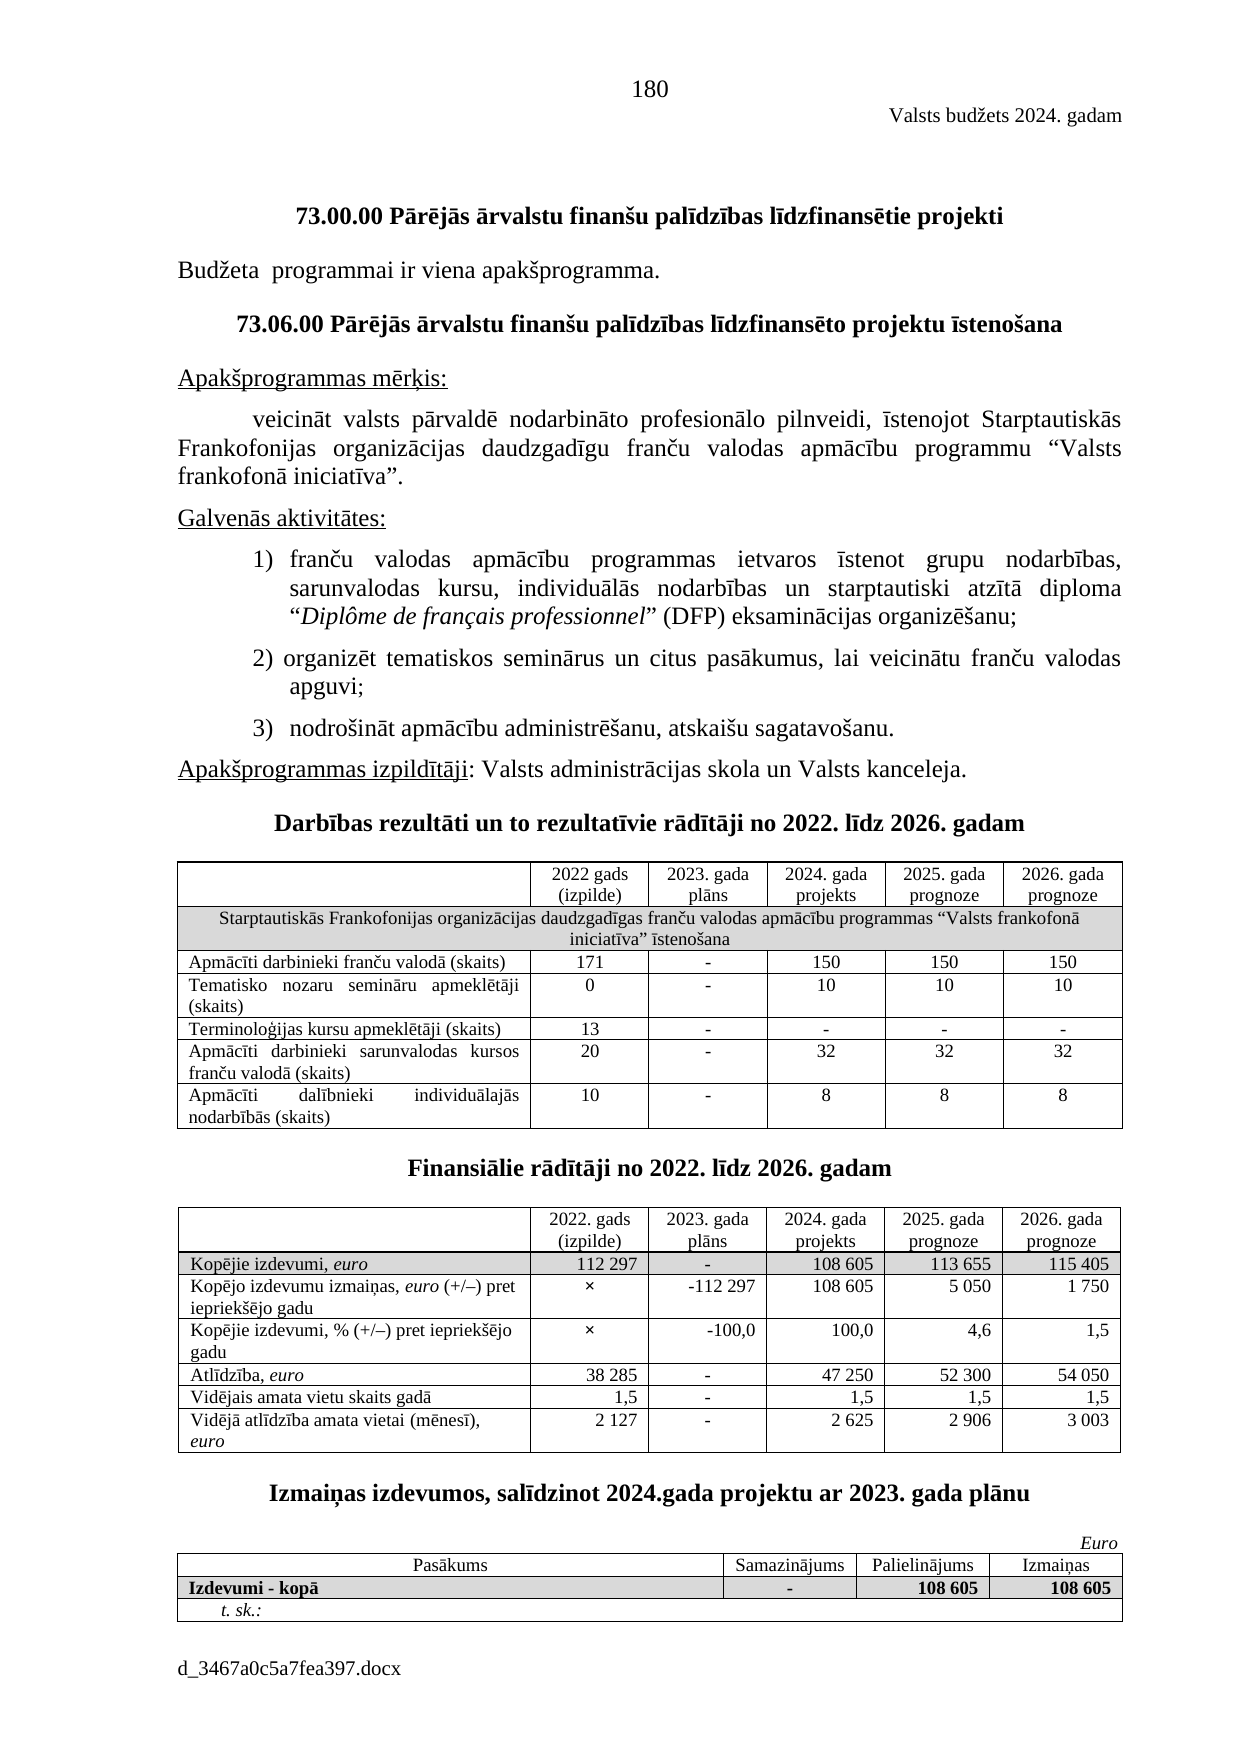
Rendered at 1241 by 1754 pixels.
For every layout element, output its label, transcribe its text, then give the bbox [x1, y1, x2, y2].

table_cell 1,5 [885, 1386, 1002, 1408]
table_cell Starptautiskās Frankofonijas organizācijas daudzgadīgas franču valodas apmācību programmas “Valsts frankofonā iniciatīva” īstenošana [178, 907, 1122, 950]
table_cell Atlīdzība, euro [179, 1364, 530, 1385]
table_cell - [649, 1018, 767, 1039]
table_cell Terminoloģijas kursu apmeklētāji (skaits) [178, 1018, 530, 1039]
table_cell - [724, 1577, 856, 1598]
table_cell 1,5 [531, 1386, 648, 1408]
table_cell 0 [531, 974, 648, 1017]
table_cell - [649, 1040, 767, 1083]
table_cell - [649, 1253, 766, 1274]
table_cell 32 [1004, 1040, 1122, 1083]
table_cell 3 003 [1003, 1409, 1120, 1452]
table_cell -100,0 [649, 1319, 766, 1362]
text Galvenās aktivitātes: [177, 503, 1122, 531]
table_cell 5 050 [885, 1275, 1002, 1318]
table_cell × [531, 1319, 648, 1362]
table_cell × [531, 1275, 648, 1318]
table_cell 108 605 [857, 1577, 989, 1598]
table_cell 32 [768, 1040, 885, 1083]
table_cell 113 655 [885, 1253, 1002, 1274]
text Finansiālie rādītāji no 2022. līdz 2026. gadam [177, 1153, 1122, 1182]
table_cell 54 050 [1003, 1364, 1120, 1385]
table_cell - [649, 974, 767, 1017]
table_cell 20 [531, 1040, 648, 1083]
table_cell Tematisko nozaru semināru apmeklētāji (skaits) [178, 974, 530, 1017]
table_cell 32 [886, 1040, 1003, 1083]
table_cell Vidējā atlīdzība amata vietai (mēnesī), euro [179, 1409, 530, 1452]
table_cell 2 906 [885, 1409, 1002, 1452]
table_cell 171 [531, 951, 648, 972]
table_header Izmaiņas [990, 1554, 1122, 1576]
table_cell 10 [768, 974, 885, 1017]
table_cell - [649, 951, 767, 972]
list franču valodas apmācību programmas ietvaros īstenot grupu nodarbības, sarunvalodas kursu, individuālās nodarbības un starptautiski atzītā diploma “Diplôme de français professionnel” (DFP) eksaminācijas organizēšanu; [252, 544, 1122, 630]
text veicināt valsts pārvaldē nodarbināto profesionālo pilnveidi, īstenojot Starptautiskās Frankofonijas organizācijas daudzgadīgu franču valodas apmācību programmu “Valsts frankofonā iniciatīva”. [177, 404, 1122, 490]
table_cell 47 250 [767, 1364, 884, 1385]
text Darbības rezultāti un to rezultatīvie rādītāji no 2022. līdz 2026. gadam [177, 808, 1122, 836]
table_header Palielinājums [857, 1554, 989, 1576]
table_cell Kopējie izdevumi, % (+/–) pret iepriekšējo gadu [179, 1319, 530, 1362]
table_cell 150 [886, 951, 1003, 972]
text Apakšprogrammas izpildītāji: Valsts administrācijas skola un Valsts kanceleja. [177, 754, 1122, 783]
table_cell 150 [1004, 951, 1122, 972]
table_cell t. sk.: [178, 1599, 1122, 1621]
table_header 2022. gads (izpilde) [531, 1208, 648, 1251]
table_header Pasākums [178, 1554, 723, 1576]
table_header 2026. gada prognoze [1003, 1208, 1120, 1251]
table_cell 100,0 [767, 1319, 884, 1362]
table_cell 8 [886, 1084, 1003, 1127]
text 73.00.00 Pārējās ārvalstu finanšu palīdzības līdzfinansētie projekti [177, 201, 1122, 230]
table_cell 108 605 [990, 1577, 1122, 1598]
text Budžeta programmai ir viena apakšprogramma. [177, 255, 1122, 284]
table_cell 8 [768, 1084, 885, 1127]
table_cell 10 [1004, 974, 1122, 1017]
table_cell - [649, 1409, 766, 1452]
table_cell Kopējie izdevumi, euro [179, 1253, 530, 1274]
table_cell 2 127 [531, 1409, 648, 1452]
table_cell 108 605 [767, 1253, 884, 1274]
table_header 2024. gada projekts [767, 1208, 884, 1251]
table_header 2022 gads (izpilde) [531, 863, 648, 906]
table_header 2026. gada prognoze [1004, 863, 1122, 906]
table_cell 4,6 [885, 1319, 1002, 1362]
table_cell 8 [1004, 1084, 1122, 1127]
table_cell - [768, 1018, 885, 1039]
table_cell 112 297 [531, 1253, 648, 1274]
text 2) organizēt tematiskos seminārus un citus pasākumus, lai veicinātu franču valodas apguvi; [252, 643, 1122, 700]
table_header [179, 1208, 530, 1251]
table_cell Apmācīti darbinieki sarunvalodas kursos franču valodā (skaits) [178, 1040, 530, 1083]
text Apakšprogrammas mērķis: [177, 363, 1122, 391]
table_cell 1,5 [1003, 1386, 1120, 1408]
table_header 2023. gada plāns [649, 1208, 766, 1251]
table_cell 1,5 [767, 1386, 884, 1408]
table_cell -112 297 [649, 1275, 766, 1318]
table_cell 52 300 [885, 1364, 1002, 1385]
table_cell - [1004, 1018, 1122, 1039]
text 73.06.00 Pārējās ārvalstu finanšu palīdzības līdzfinansēto projektu īstenošana [177, 309, 1122, 338]
text 3) nodrošināt apmācību administrēšanu, atskaišu sagatavošanu. [252, 713, 1122, 741]
table_cell Kopējo izdevumu izmaiņas, euro (+/–) pret iepriekšējo gadu [179, 1275, 530, 1318]
table_cell 10 [886, 974, 1003, 1017]
table_cell Apmācīti darbinieki franču valodā (skaits) [178, 951, 530, 972]
table_header 2025. gada prognoze [885, 1208, 1002, 1251]
table_cell 150 [768, 951, 885, 972]
table_header Samazinājums [724, 1554, 856, 1576]
table_cell 38 285 [531, 1364, 648, 1385]
table_cell 1 750 [1003, 1275, 1120, 1318]
table_cell 10 [531, 1084, 648, 1127]
table_cell 13 [531, 1018, 648, 1039]
table_cell Apmācīti dalībnieki individuālajās nodarbībās (skaits) [178, 1084, 530, 1127]
table_cell - [649, 1386, 766, 1408]
table_cell - [649, 1364, 766, 1385]
table_header 2023. gada plāns [649, 863, 767, 906]
text Euro [1002, 1532, 1122, 1553]
table_header 2024. gada projekts [768, 863, 885, 906]
table_cell 115 405 [1003, 1253, 1120, 1274]
table_cell 2 625 [767, 1409, 884, 1452]
table_cell 1,5 [1003, 1319, 1120, 1362]
table_cell - [886, 1018, 1003, 1039]
table_header [178, 863, 530, 906]
table_cell - [649, 1084, 767, 1127]
text Izmaiņas izdevumos, salīdzinot 2024.gada projektu ar 2023. gada plānu [177, 1478, 1122, 1507]
table_cell 108 605 [767, 1275, 884, 1318]
table_header 2025. gada prognoze [886, 863, 1003, 906]
table_cell Vidējais amata vietu skaits gadā [179, 1386, 530, 1408]
table_cell Izdevumi - kopā [178, 1577, 723, 1598]
